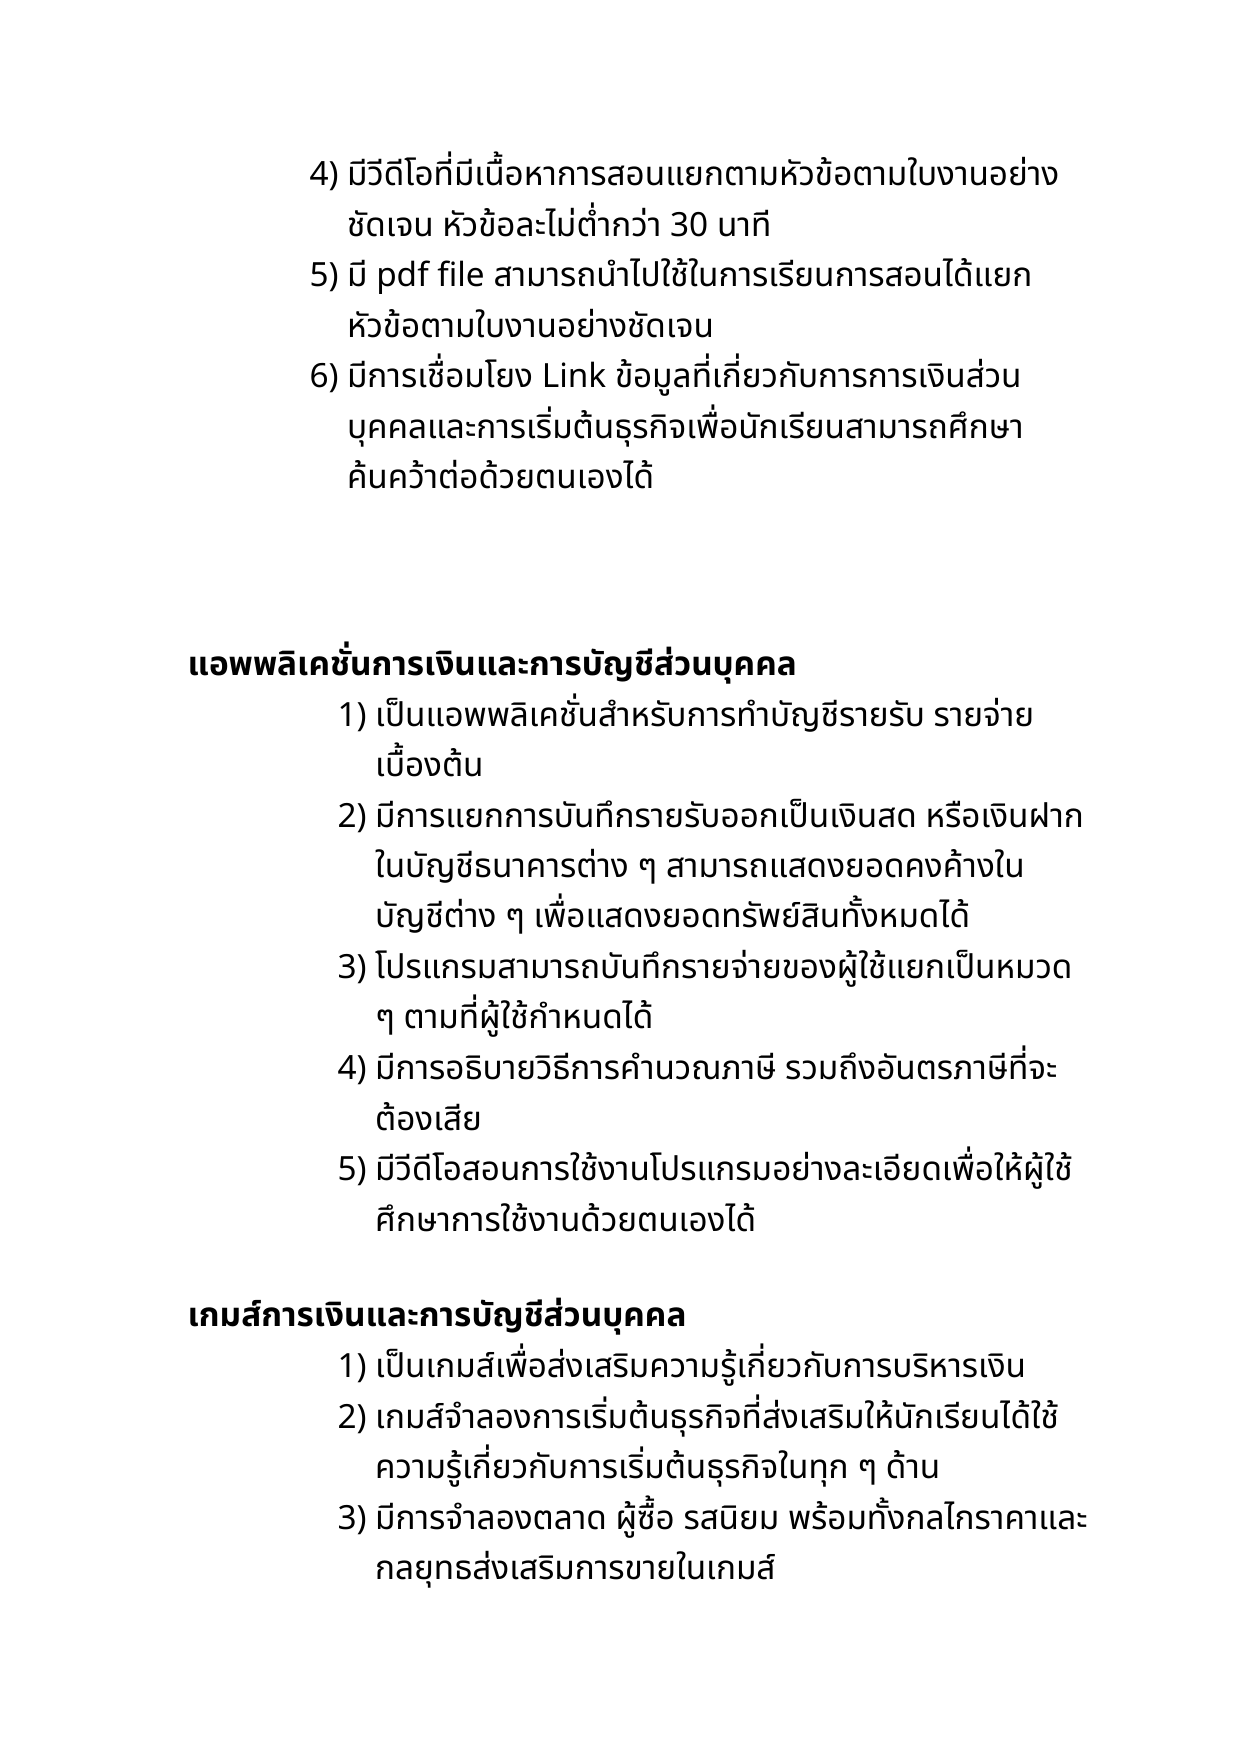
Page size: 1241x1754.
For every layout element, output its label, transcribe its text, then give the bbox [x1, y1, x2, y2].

text แอพพลิเคชั่นการเงินและการบัญชีส่วนบุคคล [187, 640, 1090, 690]
list มีการจำลองตลาด ผู้ซื้อ รสนิยม พร้อมทั้งกลไกราคาและกลยุทธส่งเสริมการขายในเกมส์ [337, 1493, 1090, 1594]
list เป็นแอพพลิเคชั่นสำหรับการทำบัญชีรายรับ รายจ่ายเบื้องต้น [337, 690, 1090, 791]
list มีการแยกการบันทึกรายรับออกเป็นเงินสด หรือเงินฝากในบัญชีธนาคารต่าง ๆ สามารถแสดงยอดคงค้างในบัญชีต่าง ๆ เพื่อแสดงยอดทรัพย์สินทั้งหมดได้ [337, 791, 1090, 943]
list เป็นเกมส์เพื่อส่งเสริมความรู้เกี่ยวกับการบริหารเงิน [337, 1342, 1090, 1392]
list โปรแกรมสามารถบันทึกรายจ่ายของผู้ใช้แยกเป็นหมวด ๆ ตามที่ผู้ใช้กำหนดได้ [337, 943, 1090, 1044]
text เกมส์การเงินและการบัญชีส่วนบุคคล [187, 1291, 1090, 1342]
list มีการเชื่อมโยง Link ข้อมูลที่เกี่ยวกับการการเงินส่วนบุคคลและการเริ่มต้นธุรกิจเพื่อนักเรียนสามารถศึกษาค้นคว้าต่อด้วยตนเองได้ [309, 352, 1090, 504]
list มี pdf file สามารถนำไปใช้ในการเรียนการสอนได้แยกหัวข้อตามใบงานอย่างชัดเจน [309, 251, 1090, 352]
list มีการอธิบายวิธีการคำนวณภาษี รวมถึงอันตรภาษีที่จะต้องเสีย [337, 1044, 1090, 1145]
list มีวีดีโอสอนการใช้งานโปรแกรมอย่างละเอียดเพื่อให้ผู้ใช้ศึกษาการใช้งานด้วยตนเองได้ [337, 1145, 1090, 1246]
list มีวีดีโอที่มีเนื้อหาการสอนแยกตามหัวข้อตามใบงานอย่างชัดเจน หัวข้อละไม่ต่ำกว่า 30 นาที [309, 150, 1090, 251]
list เกมส์จำลองการเริ่มต้นธุรกิจที่ส่งเสริมให้นักเรียนได้ใช้ความรู้เกี่ยวกับการเริ่มต้นธุรกิจในทุก ๆ ด้าน [337, 1392, 1090, 1493]
